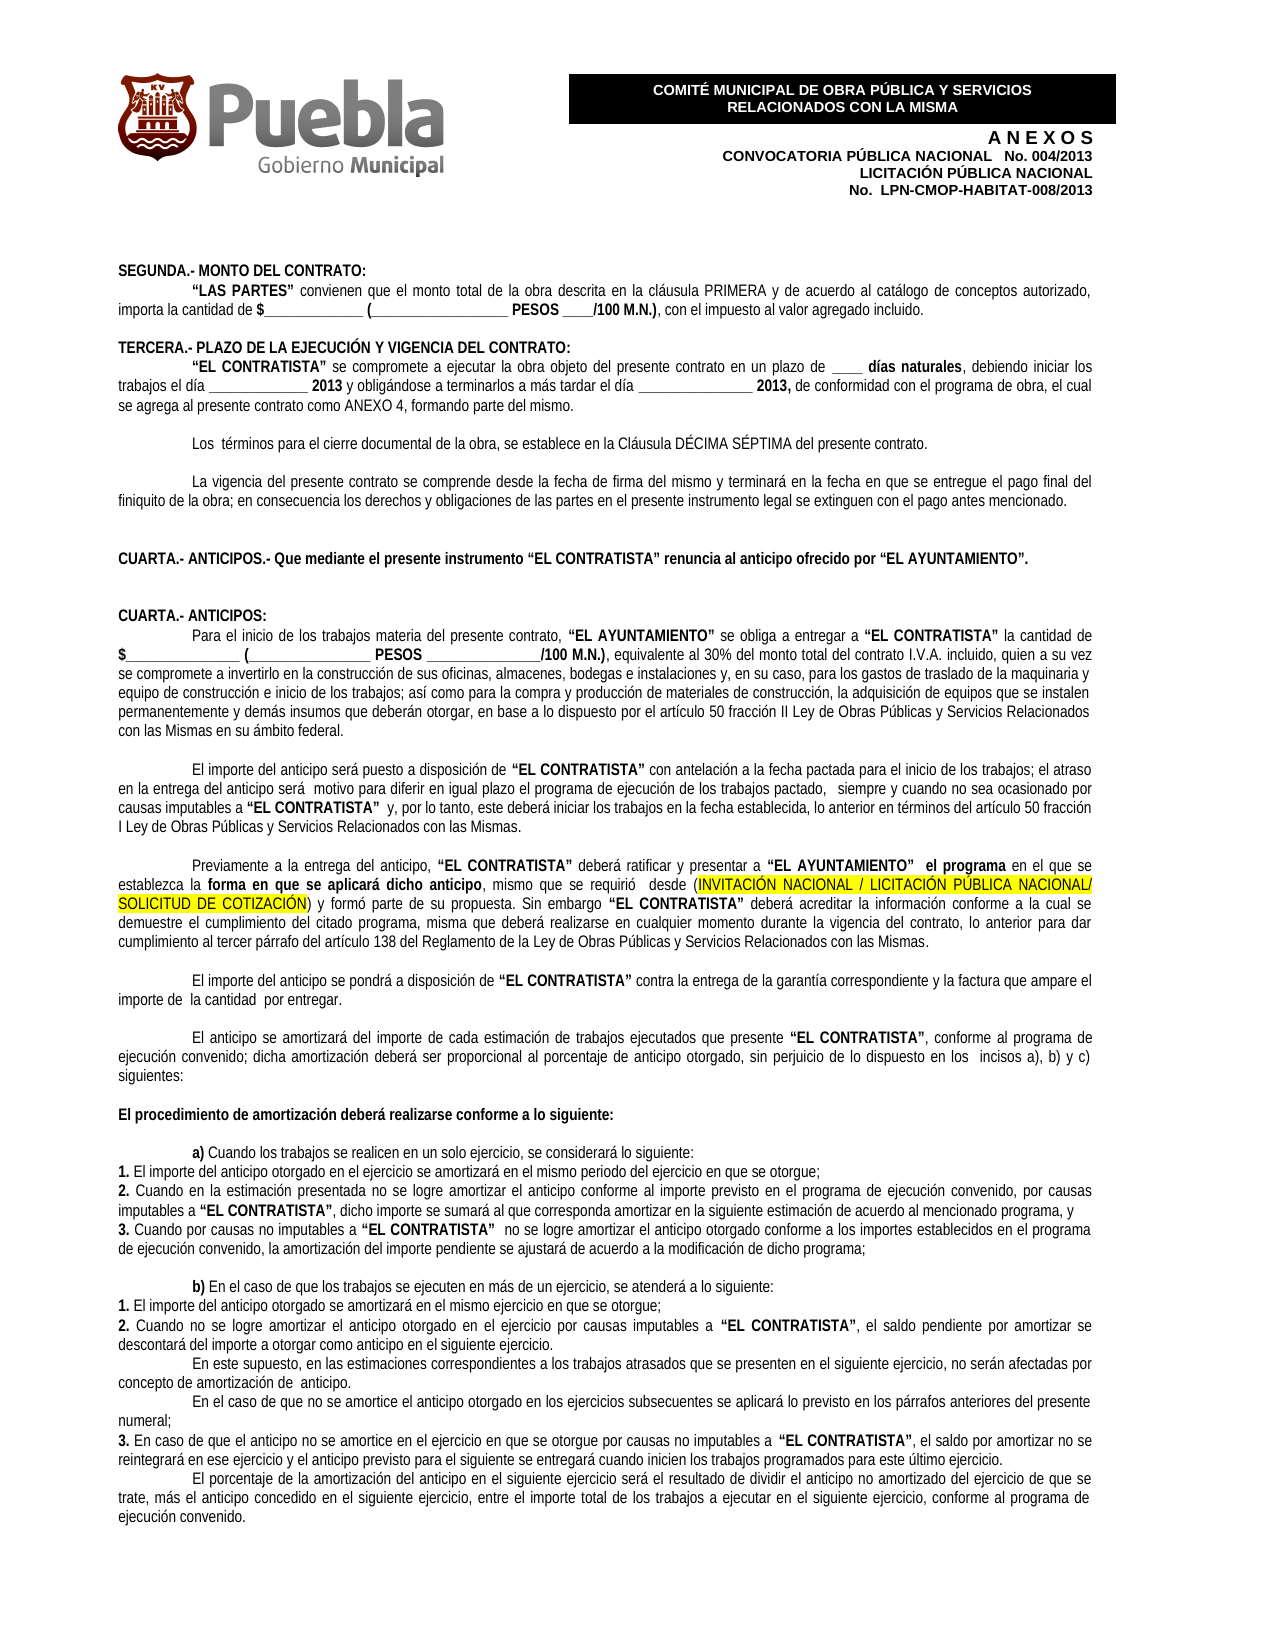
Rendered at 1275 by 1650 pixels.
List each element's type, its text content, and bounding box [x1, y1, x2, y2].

text El procedimiento de amortización deberá realizarse conforme a lo siguiente: [118, 1104, 1092, 1124]
text El importe del anticipo se pondrá a disposición de “EL CONTRATISTA” contra la entrega de la garantía correspondiente y la factura que ampare el importe de la cantidad por entregar. [118, 970, 1092, 1009]
text CUARTA.- ANTICIPOS.- Que mediante el presente instrumento “EL CONTRATISTA” renuncia al anticipo ofrecido por “EL AYUNTAMIENTO”. [118, 549, 1092, 568]
text El anticipo se amortizará del importe de cada estimación de trabajos ejecutados que presente “EL CONTRATISTA”, conforme al programa de ejecución convenido; dicha amortización deberá ser proporcional al porcentaje de anticipo otorgado, sin perjuicio de lo dispuesto en los incisos a), b) y c) siguientes: [118, 1028, 1092, 1085]
text a) Cuando los trabajos se realicen en un solo ejercicio, se considerará lo siguiente: [118, 1143, 1092, 1162]
text Para el inicio de los trabajos materia del presente contrato, “EL AYUNTAMIENTO” se obliga a entregar a “EL CONTRATISTA” la cantidad de $_______________ (________________ PESOS _______________/100 M.N.), equivalente al 30% del monto total del contrato I.V.A. incluido, quien a su vez se compromete a invertirlo en la construcción de sus oficinas, almacenes, bodegas e instalaciones y, en su caso, para los gastos de traslado de la maquinaria y equipo de construcción e inicio de los trabajos; así como para la compra y producción de materiales de construcción, la adquisición de equipos que se instalen permanentemente y demás insumos que deberán otorgar, en base a lo dispuesto por el artículo 50 fracción II Ley de Obras Públicas y Servicios Relacionados con las Mismas en su ámbito federal. [118, 625, 1092, 740]
text 2. Cuando no se logre amortizar el anticipo otorgado en el ejercicio por causas imputables a “EL CONTRATISTA”, el saldo pendiente por amortizar se descontará del importe a otorgar como anticipo en el siguiente ejercicio. [118, 1315, 1092, 1354]
text SEGUNDA.- MONTO DEL CONTRATO: [118, 261, 1092, 280]
text 3. En caso de que el anticipo no se amortice en el ejercicio en que se otorgue por causas no imputables a “EL CONTRATISTA”, el saldo por amortizar no se reintegrará en ese ejercicio y el anticipo previsto para el siguiente se entregará cuando inicien los trabajos programados para este último ejercicio. [118, 1430, 1092, 1469]
text 1. El importe del anticipo otorgado se amortizará en el mismo ejercicio en que se otorgue; [118, 1296, 1092, 1315]
text b) En el caso de que los trabajos se ejecuten en más de un ejercicio, se atenderá a lo siguiente: [118, 1277, 1092, 1296]
text En este supuesto, en las estimaciones correspondientes a los trabajos atrasados que se presenten en el siguiente ejercicio, no serán afectadas por concepto de amortización de anticipo. [118, 1354, 1092, 1392]
text Previamente a la entrega del anticipo, “EL CONTRATISTA” deberá ratificar y presentar a “EL AYUNTAMIENTO” el programa en el que se establezca la forma en que se aplicará dicho anticipo, mismo que se requirió desde (INVITACIÓN NACIONAL / LICITACIÓN PÚBLICA NACIONAL/ SOLICITUD DE COTIZACIÓN) y formó parte de su propuesta. Sin embargo “EL CONTRATISTA” deberá acreditar la información conforme a la cual se demuestre el cumplimiento del citado programa, misma que deberá realizarse en cualquier momento durante la vigencia del contrato, lo anterior para dar cumplimiento al tercer párrafo del artículo 138 del Reglamento de la Ley de Obras Públicas y Servicios Relacionados con las Mismas. [118, 855, 1092, 951]
text 1. El importe del anticipo otorgado en el ejercicio se amortizará en el mismo periodo del ejercicio en que se otorgue; [118, 1162, 1092, 1181]
text 2. Cuando en la estimación presentada no se logre amortizar el anticipo conforme al importe previsto en el programa de ejecución convenido, por causas imputables a “EL CONTRATISTA”, dicho importe se sumará al que corresponda amortizar en la siguiente estimación de acuerdo al mencionado programa, y [118, 1181, 1092, 1219]
text La vigencia del presente contrato se comprende desde la fecha de firma del mismo y terminará en la fecha en que se entregue el pago final del finiquito de la obra; en consecuencia los derechos y obligaciones de las partes en el presente instrumento legal se extinguen con el pago antes mencionado. [118, 472, 1092, 510]
picture [118, 73, 444, 177]
text El importe del anticipo será puesto a disposición de “EL CONTRATISTA” con antelación a la fecha pactada para el inicio de los trabajos; el atraso en la entrega del anticipo será motivo para diferir en igual plazo el programa de ejecución de los trabajos pactado, siempre y cuando no sea ocasionado por causas imputables a “EL CONTRATISTA” y, por lo tanto, este deberá iniciar los trabajos en la fecha establecida, lo anterior en términos del artículo 50 fracción I Ley de Obras Públicas y Servicios Relacionados con las Mismas. [118, 759, 1092, 836]
text “LAS PARTES” convienen que el monto total de la obra descrita en la cláusula PRIMERA y de acuerdo al catálogo de conceptos autorizado, importa la cantidad de $_____________ (__________________ PESOS ____/100 M.N.), con el impuesto al valor agregado incluido. [118, 280, 1092, 319]
text “EL CONTRATISTA” se compromete a ejecutar la obra objeto del presente contrato en un plazo de ____ días naturales, debiendo iniciar los trabajos el día _____________ 2013 y obligándose a terminarlos a más tardar el día _______________ 2013, de conformidad con el programa de obra, el cual se agrega al presente contrato como ANEXO 4, formando parte del mismo. [118, 357, 1092, 414]
text El porcentaje de la amortización del anticipo en el siguiente ejercicio será el resultado de dividir el anticipo no amortizado del ejercicio de que se trate, más el anticipo concedido en el siguiente ejercicio, entre el importe total de los trabajos a ejecutar en el siguiente ejercicio, conforme al programa de ejecución convenido. [118, 1469, 1092, 1526]
text Los términos para el cierre documental de la obra, se establece en la Cláusula DÉCIMA SÉPTIMA del presente contrato. [118, 434, 1092, 453]
text 3. Cuando por causas no imputables a “EL CONTRATISTA” no se logre amortizar el anticipo otorgado conforme a los importes establecidos en el programa de ejecución convenido, la amortización del importe pendiente se ajustará de acuerdo a la modificación de dicho programa; [118, 1219, 1092, 1258]
text En el caso de que no se amortice el anticipo otorgado en los ejercicios subsecuentes se aplicará lo previsto en los párrafos anteriores del presente numeral; [118, 1392, 1092, 1430]
text CUARTA.- ANTICIPOS: [118, 606, 1092, 625]
text TERCERA.- PLAZO DE LA EJECUCIÓN Y VIGENCIA DEL CONTRATO: [118, 338, 1092, 357]
